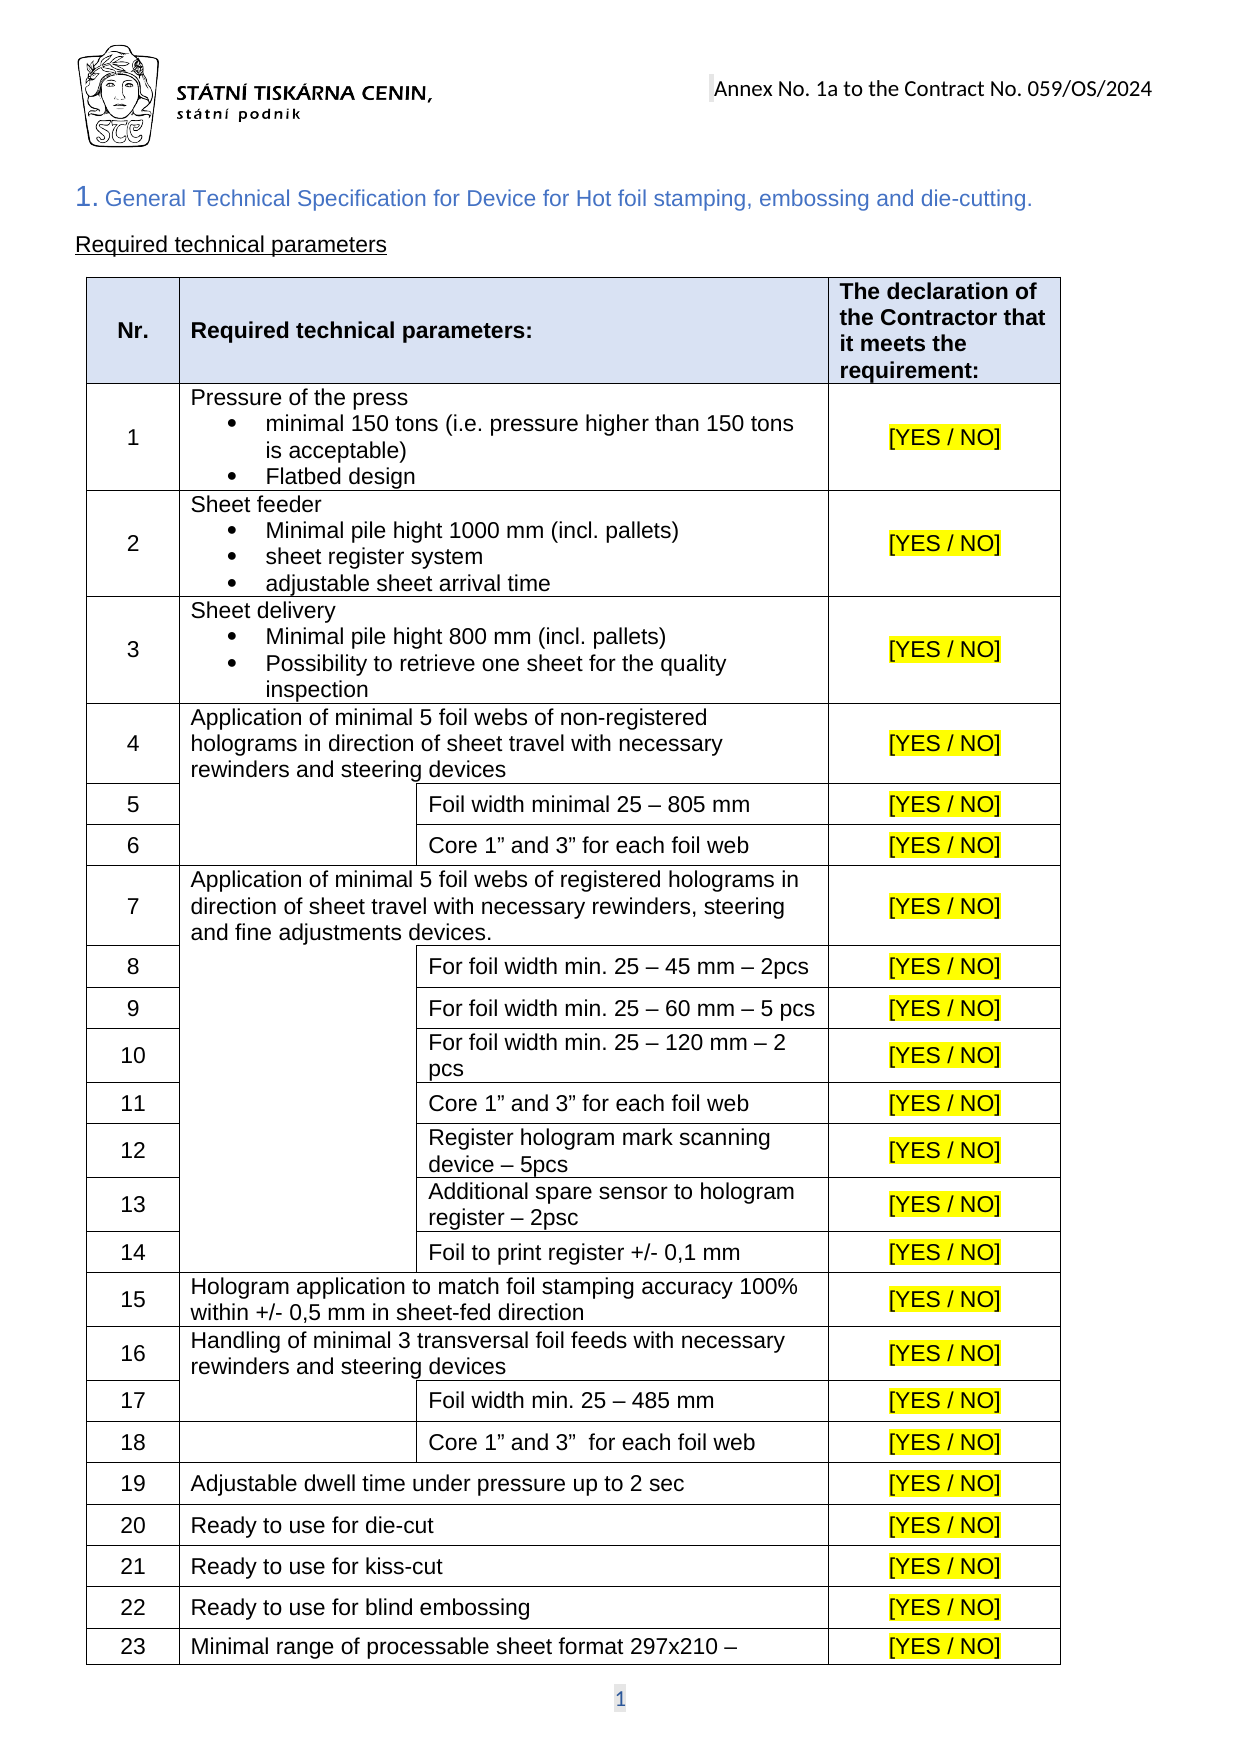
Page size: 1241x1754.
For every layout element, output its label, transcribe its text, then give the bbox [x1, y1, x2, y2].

table_cell [YES / NO] [829, 1505, 1060, 1545]
table_cell Additional spare sensor to hologram register – 2psc [417, 1178, 828, 1231]
table_cell 4 [87, 704, 179, 782]
table_cell 10 [87, 1029, 179, 1082]
table_cell [YES / NO] [829, 1327, 1060, 1379]
table_cell [180, 1422, 416, 1462]
table_cell 1 [87, 384, 179, 489]
table_cell Pressure of the press minimal 150 tons (i.e. pressure higher than 150 tons is acceptable) Flatbed design [180, 384, 828, 489]
table_cell [YES / NO] [829, 1587, 1060, 1628]
table_cell [YES / NO] [829, 597, 1060, 702]
table_header Required technical parameters: [180, 278, 828, 383]
table_cell 12 [87, 1124, 179, 1177]
table_cell 13 [87, 1178, 179, 1231]
table_cell 19 [87, 1463, 179, 1503]
table_cell Ready to use for die-cut [180, 1505, 828, 1545]
table_cell 7 [87, 866, 179, 945]
table_cell Foil width minimal 25 – 805 mm [417, 784, 828, 824]
table_cell Ready to use for kiss-cut [180, 1546, 828, 1586]
table_cell Ready to use for blind embossing [180, 1587, 828, 1628]
table_cell 23 [87, 1629, 179, 1664]
list General Technical Specification for Device for Hot foil stamping, embossing and die-cutting. [75, 179, 1165, 212]
table_cell [YES / NO] [829, 1029, 1060, 1082]
table_cell Application of minimal 5 foil webs of non-registered holograms in direction of sheet travel with necessary rewinders and steering devices [180, 704, 828, 782]
table_cell [YES / NO] [829, 704, 1060, 782]
table_cell [YES / NO] [829, 384, 1060, 489]
table_cell [YES / NO] [829, 1124, 1060, 1177]
table_cell [YES / NO] [829, 946, 1060, 987]
table_cell Application of minimal 5 foil webs of registered holograms in direction of sheet travel with necessary rewinders, steering and fine adjustments devices. [180, 866, 828, 945]
table_cell [YES / NO] [829, 1422, 1060, 1462]
table_cell Sheet feeder Minimal pile hight 1000 mm (incl. pallets) sheet register system adjustable sheet arrival time [180, 491, 828, 596]
table_header Nr. [87, 278, 179, 383]
table_cell Register hologram mark scanning device – 5pcs [417, 1124, 828, 1177]
table_cell Adjustable dwell time under pressure up to 2 sec [180, 1463, 828, 1503]
table_cell [YES / NO] [829, 1629, 1060, 1664]
table_cell Hologram application to match foil stamping accuracy 100% within +/- 0,5 mm in sheet-fed direction [180, 1273, 828, 1326]
table_cell 6 [87, 825, 179, 865]
table_cell [YES / NO] [829, 1232, 1060, 1272]
table_cell 22 [87, 1587, 179, 1628]
table_cell [YES / NO] [829, 1546, 1060, 1586]
table_cell [YES / NO] [829, 1083, 1060, 1123]
table_cell [180, 783, 416, 865]
table_cell Foil to print register +/- 0,1 mm [417, 1232, 828, 1272]
table_cell [YES / NO] [829, 1381, 1060, 1421]
table_cell Core 1” and 3” for each foil web [417, 1422, 828, 1462]
table_cell [180, 945, 416, 1272]
table_cell Sheet delivery Minimal pile hight 800 mm (incl. pallets) Possibility to retrieve one sheet for the quality inspection [180, 597, 828, 702]
table_cell For foil width min. 25 – 120 mm – 2 pcs [417, 1029, 828, 1082]
table_cell 17 [87, 1381, 179, 1421]
table_cell 5 [87, 784, 179, 824]
table_cell [YES / NO] [829, 988, 1060, 1028]
table_cell [YES / NO] [829, 491, 1060, 596]
table_cell 2 [87, 491, 179, 596]
table_cell 21 [87, 1546, 179, 1586]
table_cell 14 [87, 1232, 179, 1272]
table_cell 9 [87, 988, 179, 1028]
table_cell Core 1” and 3” for each foil web [417, 825, 828, 865]
table_cell [YES / NO] [829, 1273, 1060, 1326]
text Required technical parameters [75, 231, 1165, 258]
table_cell 16 [87, 1327, 179, 1379]
table_cell Minimal range of processable sheet format 297x210 – 870x600 mm [180, 1629, 828, 1664]
table_cell Core 1” and 3” for each foil web [417, 1083, 828, 1123]
table_cell Handling of minimal 3 transversal foil feeds with necessary rewinders and steering devices [180, 1327, 828, 1379]
table_cell [YES / NO] [829, 784, 1060, 824]
table_cell For foil width min. 25 – 45 mm – 2pcs [417, 946, 828, 987]
table_cell 18 [87, 1422, 179, 1462]
table_cell [YES / NO] [829, 1463, 1060, 1503]
table_cell 15 [87, 1273, 179, 1326]
table_cell [YES / NO] [829, 825, 1060, 865]
picture [49, 27, 450, 172]
table_header The declaration of the Contractor that it meets the requirement: [829, 278, 1060, 383]
table_cell Foil width min. 25 – 485 mm [417, 1381, 828, 1421]
table_cell [180, 1380, 416, 1421]
table_cell 8 [87, 946, 179, 987]
table_cell [YES / NO] [829, 1178, 1060, 1231]
table_cell 20 [87, 1505, 179, 1545]
table_cell [YES / NO] [829, 866, 1060, 945]
table_cell 3 [87, 597, 179, 702]
table_cell For foil width min. 25 – 60 mm – 5 pcs [417, 988, 828, 1028]
table_cell 11 [87, 1083, 179, 1123]
